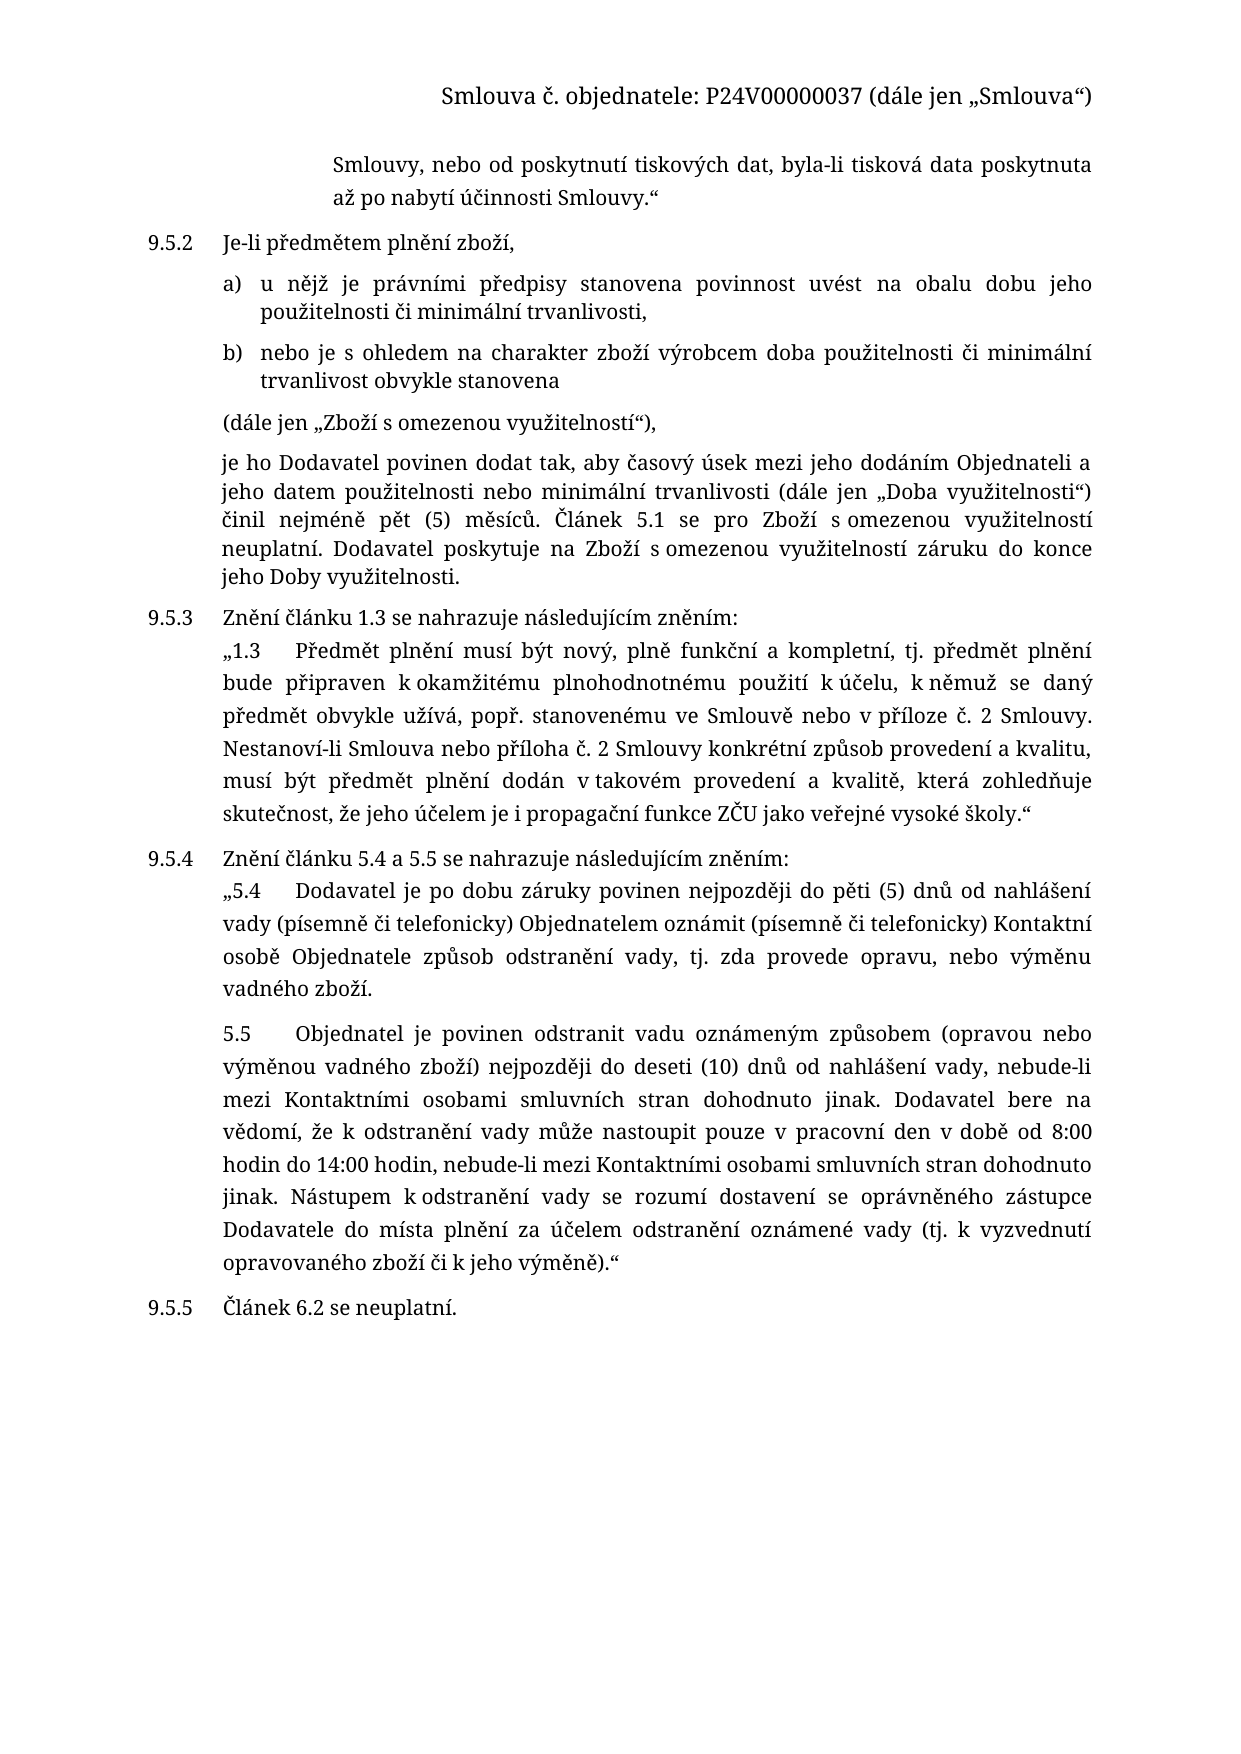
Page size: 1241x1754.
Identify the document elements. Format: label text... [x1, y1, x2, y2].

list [295, 150, 1093, 211]
text je ho Dodavatel povinen dodat tak, aby časový úsek mezi jeho dodáním Objednateli a jeho datem použitelnosti nebo minimální trvanlivosti (dále jen „Doba využitelnosti“) činil nejméně pět (5) měsíců. Článek 5.1 se pro Zboží s omezenou využitelností neuplatní. Dodavatel poskytuje na Zboží s omezenou využitelností záruku do konce jeho Doby využitelnosti. [221, 448, 1093, 591]
list Je-li předmětem plnění zboží, [148, 228, 1093, 256]
list 5.5 Objednatel je povinen odstranit vadu oznámeným způsobem (opravou nebo výměnou vadného zboží) nejpozději do deseti (10) dnů od nahlášení vady, nebude-li mezi Kontaktními osobami smluvních stran dohodnuto jinak. Dodavatel bere na vědomí, že k odstranění vady může nastoupit pouze v pracovní den v době od 8:00 hodin do 14:00 hodin, nebude-li mezi Kontaktními osobami smluvních stran dohodnuto jinak. Nástupem k odstranění vady se rozumí dostavení se oprávněného zástupce Dodavatele do místa plnění za účelem odstranění oznámené vady (tj. k vyzvednutí opravovaného zboží či k jeho výměně).“ [223, 1019, 1093, 1276]
list nebo je s ohledem na charakter zboží výrobcem doba použitelnosti či minimální trvanlivost obvykle stanovena [223, 338, 1093, 395]
text (dále jen „Zboží s omezenou využitelností“), [223, 408, 1093, 436]
list „1.3 Předmět plnění musí být nový, plně funkční a kompletní, tj. předmět plnění bude připraven k okamžitému plnohodnotnému použití k účelu, k němuž se daný předmět obvykle užívá, popř. stanovenému ve Smlouvě nebo v příloze č. 2 Smlouvy. Nestanoví-li Smlouva nebo příloha č. 2 Smlouvy konkrétní způsob provedení a kvalitu, musí být předmět plnění dodán v takovém provedení a kvalitě, která zohledňuje skutečnost, že jeho účelem je i propagační funkce ZČU jako veřejné vysoké školy.“ [223, 636, 1093, 827]
list Článek 6.2 se neuplatní. [148, 1293, 1093, 1321]
list „5.4 Dodavatel je po dobu záruky povinen nejpozději do pěti (5) dnů od nahlášení vady (písemně či telefonicky) Objednatelem oznámit (písemně či telefonicky) Kontaktní osobě Objednatele způsob odstranění vady, tj. zda provede opravu, nebo výměnu vadného zboží. [223, 877, 1093, 1003]
list Znění článku 5.4 a 5.5 se nahrazuje následujícím zněním: [148, 844, 1093, 872]
list Znění článku 1.3 se nahrazuje následujícím zněním: [148, 603, 1093, 632]
list u nějž je právními předpisy stanovena povinnost uvést na obalu dobu jeho použitelnosti či minimální trvanlivosti, [223, 269, 1093, 326]
